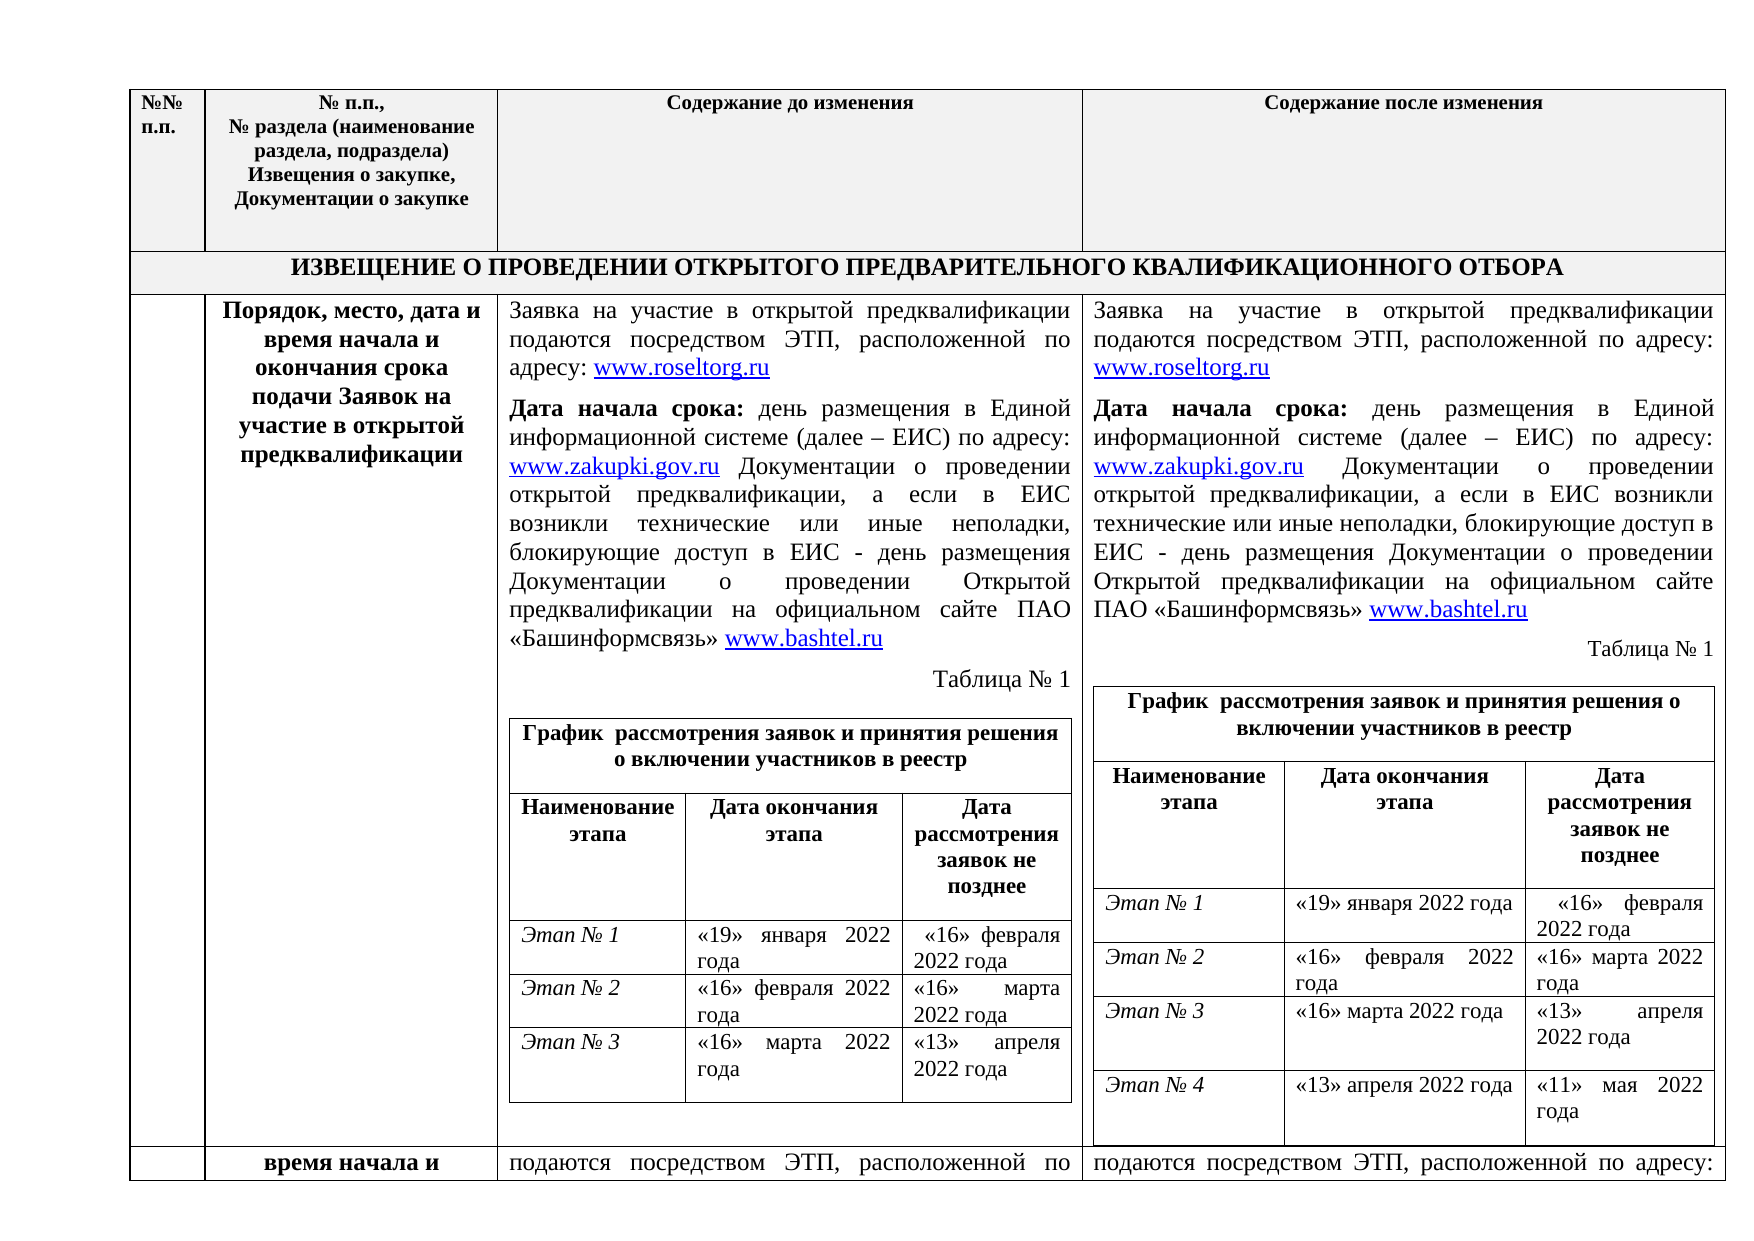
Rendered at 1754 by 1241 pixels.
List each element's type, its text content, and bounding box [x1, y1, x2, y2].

table_cell Порядок, место, дата и время начала и окончания срока подачи Заявок на участие в открытой предквалификации [206, 1147, 497, 1180]
table_header №№ п.п. [131, 90, 204, 251]
table_header № п.п., № раздела (наименование раздела, подраздела) Извещения о закупке, Документации о закупке [206, 90, 497, 251]
table_header Содержание до изменения [498, 90, 1082, 251]
table_cell [131, 295, 204, 1146]
table_cell Порядок, место, дата и время начала и окончания срока подачи Заявок на участие в открытой предквалификации [206, 295, 497, 1146]
table_header Содержание после изменения [1083, 90, 1725, 251]
table_cell 6. [131, 1147, 204, 1180]
table_cell ИЗВЕЩЕНИЕ О ПРОВЕДЕНИИ ОТКРЫТОГО ПРЕДВАРИТЕЛЬНОГО КВАЛИФИКАЦИОННОГО ОТБОРА [131, 252, 1725, 294]
